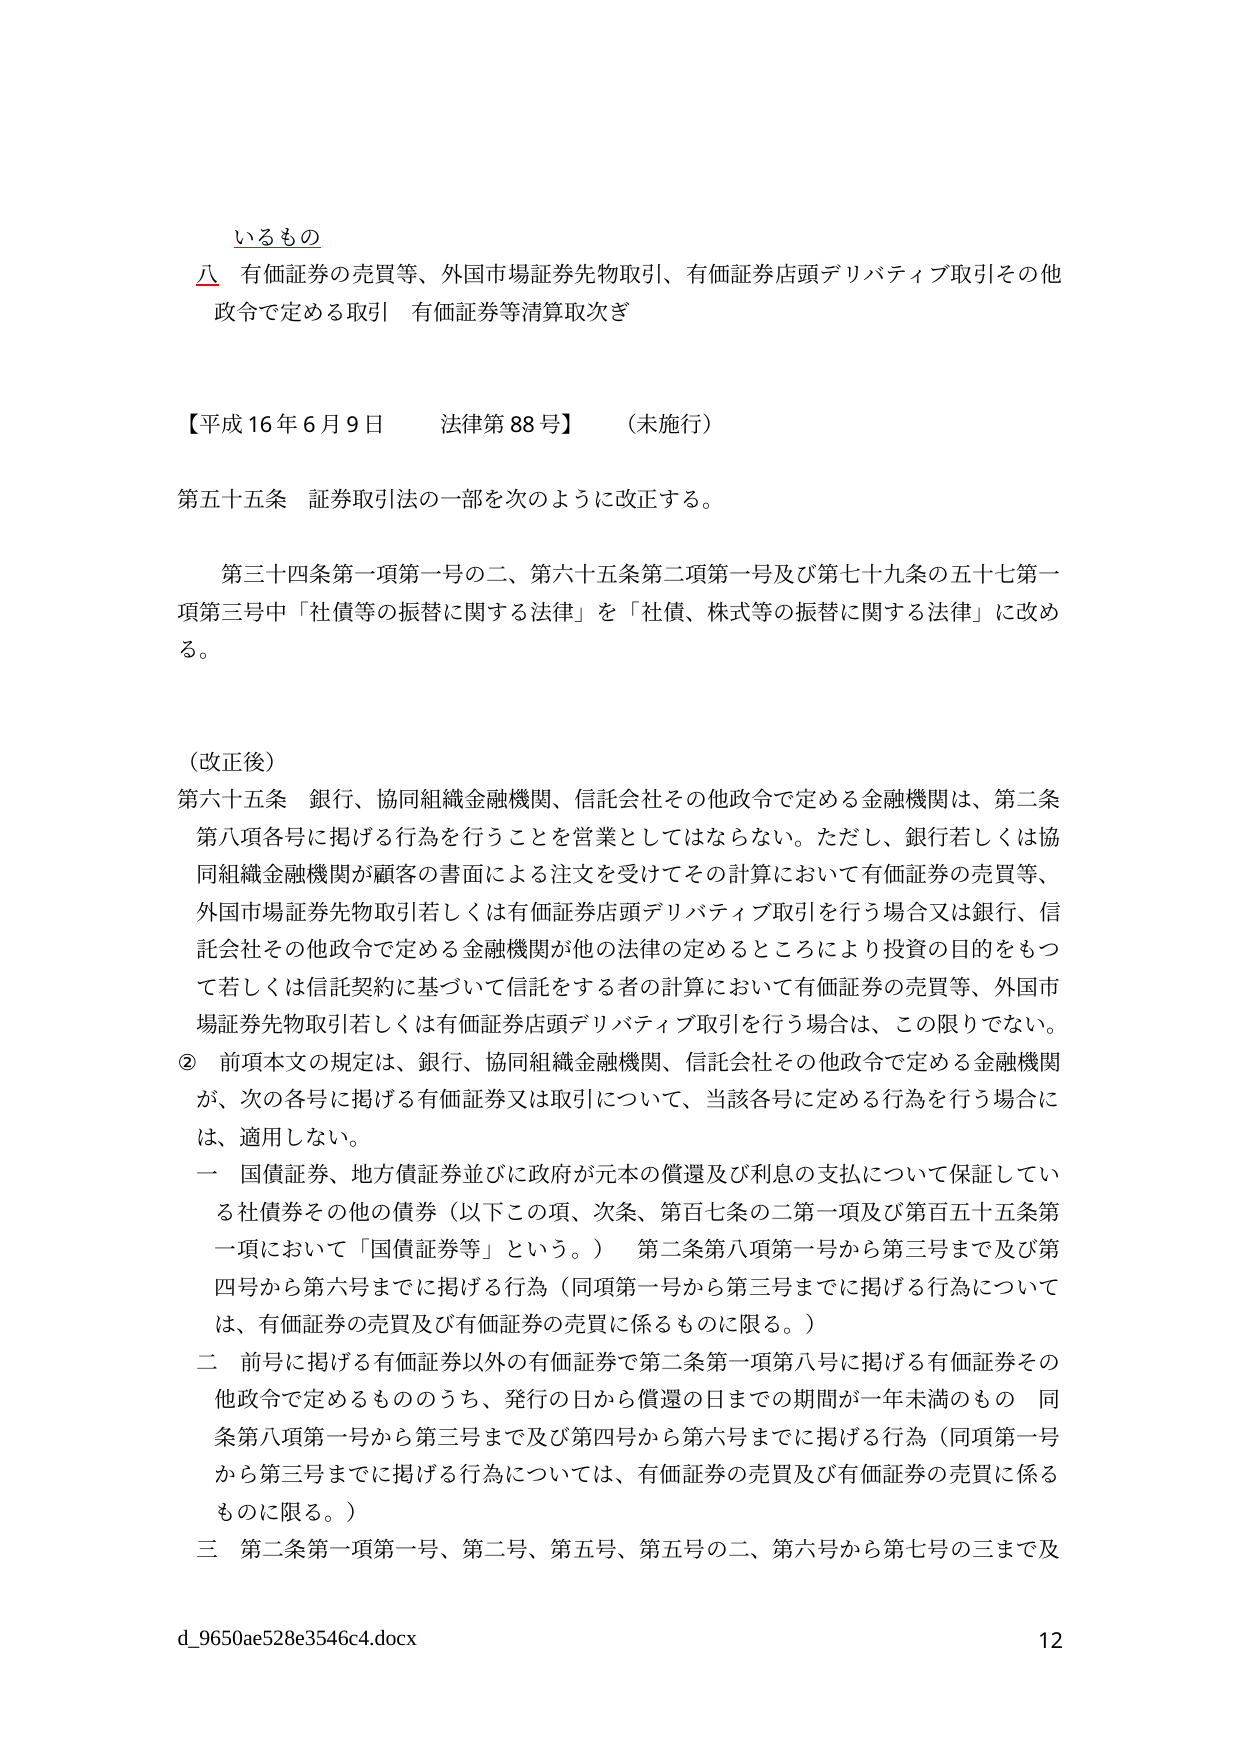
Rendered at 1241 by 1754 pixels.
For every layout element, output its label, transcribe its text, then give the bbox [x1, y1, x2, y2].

text 第六十五条 銀行、協同組織金融機関、信託会社その他政令で定める金融機関は、第二条第八項各号に掲げる行為を行うことを営業としてはならない。ただし、銀行若しくは協同組織金融機関が顧客の書面による注文を受けてその計算において有価証券の売買等、外国市場証券先物取引若しくは有価証券店頭デリバティブ取引を行う場合又は銀行、信託会社その他政令で定める金融機関が他の法律の定めるところにより投資の目的をもつて若しくは信託契約に基づいて信託をする者の計算において有価証券の売買等、外国市場証券先物取引若しくは有価証券店頭デリバティブ取引を行う場合は、この限りでない。 [177, 779, 1063, 1042]
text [196, 1529, 1063, 1567]
text 第三十四条第一項第一号の二、第六十五条第二項第一号及び第七十九条の五十七第一項第三号中「社債等の振替に関する法律」を「社債、株式等の振替に関する法律」に改める。 [177, 554, 1063, 667]
text 第五十五条 証券取引法の一部を次のように改正する。 [177, 479, 1063, 517]
text 八 有価証券の売買等、外国市場証券先物取引、有価証券店頭デリバティブ取引その他政令で定める取引 有価証券等清算取次ぎ [196, 254, 1063, 329]
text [215, 217, 1063, 254]
text 一 国債証券、地方債証券並びに政府が元本の償還及び利息の支払について保証している社債券その他の債券（以下この項、次条、第百七条の二第一項及び第百五十五条第一項において「国債証券等」という。） 第二条第八項第一号から第三号まで及び第四号から第六号までに掲げる行為（同項第一号から第三号までに掲げる行為については、有価証券の売買及び有価証券の売買に係るものに限る。） [196, 1154, 1063, 1342]
text 二 前号に掲げる有価証券以外の有価証券で第二条第一項第八号に掲げる有価証券その他政令で定めるもののうち、発行の日から償還の日までの期間が一年未満のもの 同条第八項第一号から第三号まで及び第四号から第六号までに掲げる行為（同項第一号から第三号までに掲げる行為については、有価証券の売買及び有価証券の売買に係るものに限る。） [196, 1342, 1063, 1529]
text 【平成16年6月9日 法律第88号】 （未施行） [177, 404, 1063, 442]
text ② 前項本文の規定は、銀行、協同組織金融機関、信託会社その他政令で定める金融機関が、次の各号に掲げる有価証券又は取引について、当該各号に定める行為を行う場合には、適用しない。 [177, 1042, 1063, 1154]
text （改正後） [177, 742, 1063, 779]
